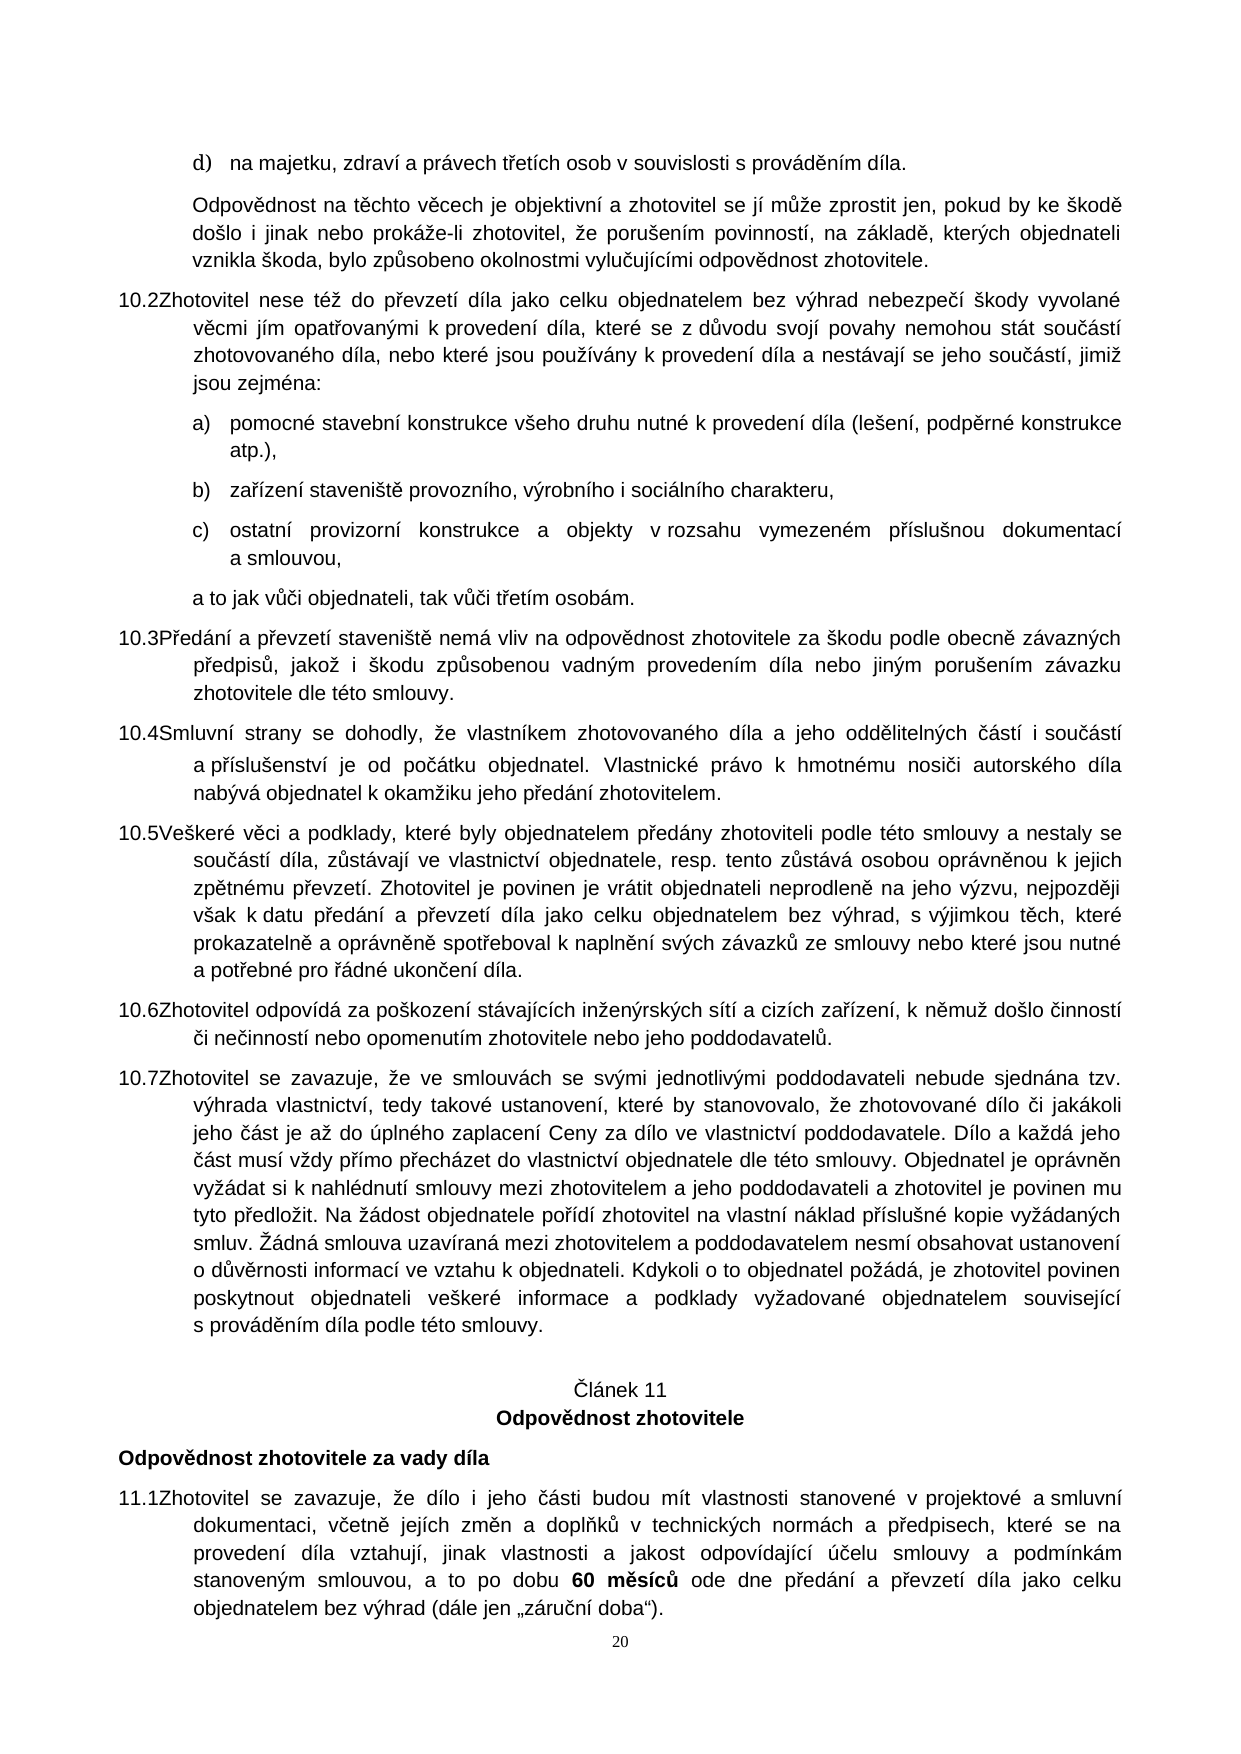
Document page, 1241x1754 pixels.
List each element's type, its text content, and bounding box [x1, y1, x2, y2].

list Odpovědnost zhotovitele za vady díla [118, 1446, 1122, 1470]
list a to jak vůči objednateli, tak vůči třetím osobám. [118, 585, 1122, 609]
list Smluvní strany se dohodly, že vlastníkem zhotovovaného díla a jeho oddělitelných částí i součástí a příslušenství je od počátku objednatel. Vlastnické právo k hmotnému nosiči autorského díla nabývá objednatel k okamžiku jeho předání zhotovitelem. [118, 720, 1122, 805]
list Zhotovitel se zavazuje, že ve smlouvách se svými jednotlivými poddodavateli nebude sjednána tzv. výhrada vlastnictví, tedy takové ustanovení, které by stanovovalo, že zhotovované dílo či jakákoli jeho část je až do úplného zaplacení Ceny za dílo ve vlastnictví poddodavatele. Dílo a každá jeho část musí vždy přímo přecházet do vlastnictví objednatele dle této smlouvy. Objednatel je oprávněn vyžádat si k nahlédnutí smlouvy mezi zhotovitelem a jeho poddodavateli a zhotovitel je povinen mu tyto předložit. Na žádost objednatele pořídí zhotovitel na vlastní náklad příslušné kopie vyžádaných smluv. Žádná smlouva uzavíraná mezi zhotovitelem a poddodavatelem nesmí obsahovat ustanovení o důvěrnosti informací ve vztahu k objednateli. Kdykoli o to objednatel požádá, je zhotovitel povinen poskytnout objednateli veškeré informace a podklady vyžadované objednatelem související s prováděním díla podle této smlouvy. [118, 1066, 1122, 1337]
list Zhotovitel se zavazuje, že dílo i jeho části budou mít vlastnosti stanovené v projektové a smluvní dokumentaci, včetně jejích změn a doplňků v technických normách a předpisech, které se na provedení díla vztahují, jinak vlastnosti a jakost odpovídající účelu smlouvy a podmínkám stanoveným smlouvou, a to po dobu 60 měsíců ode dne předání a převzetí díla jako celku objednatelem bez výhrad (dále jen „záruční doba“). [118, 1486, 1122, 1620]
list Odpovědnost na těchto věcech je objektivní a zhotovitel se jí může zprostit jen, pokud by ke škodě došlo i jinak nebo prokáže-li zhotovitel, že porušením povinností, na základě, kterých objednateli vznikla škoda, bylo způsobeno okolnostmi vylučujícími odpovědnost zhotovitele. [192, 193, 1122, 272]
list na majetku, zdraví a právech třetích osob v souvislosti s prováděním díla. [192, 148, 1122, 176]
list Zhotovitel nese též do převzetí díla jako celku objednatelem bez výhrad nebezpečí škody vyvolané věcmi jím opatřovanými k provedení díla, které se z důvodu svojí povahy nemohou stát součástí zhotovovaného díla, nebo které jsou používány k provedení díla a nestávají se jeho součástí, jimiž jsou zejména: [118, 288, 1122, 394]
list pomocné stavební konstrukce všeho druhu nutné k provedení díla (lešení, podpěrné konstrukce atp.), [192, 410, 1122, 462]
list Předání a převzetí staveniště nemá vliv na odpovědnost zhotovitele za škodu podle obecně závazných předpisů, jakož i škodu způsobenou vadným provedením díla nebo jiným porušením závazku zhotovitele dle této smlouvy. [118, 625, 1122, 704]
list Zhotovitel odpovídá za poškození stávajících inženýrských sítí a cizích zařízení, k němuž došlo činností či nečinností nebo opomenutím zhotovitele nebo jeho poddodavatelů. [118, 998, 1122, 1050]
list Odpovědnost zhotovitele [118, 1406, 1122, 1430]
list zařízení staveniště provozního, výrobního i sociálního charakteru, [192, 478, 1122, 502]
list Veškeré věci a podklady, které byly objednatelem předány zhotoviteli podle této smlouvy a nestaly se součástí díla, zůstávají ve vlastnictví objednatele, resp. tento zůstává osobou oprávněnou k jejich zpětnému převzetí. Zhotovitel je povinen je vrátit objednateli neprodleně na jeho výzvu, nejpozději však k datu předání a převzetí díla jako celku objednatelem bez výhrad, s výjimkou těch, které prokazatelně a oprávněně spotřeboval k naplnění svých závazků ze smlouvy nebo které jsou nutné a potřebné pro řádné ukončení díla. [118, 821, 1122, 982]
list ostatní provizorní konstrukce a objekty v rozsahu vymezeném příslušnou dokumentací a smlouvou, [192, 518, 1122, 569]
text Článek 11 [118, 1378, 1122, 1402]
